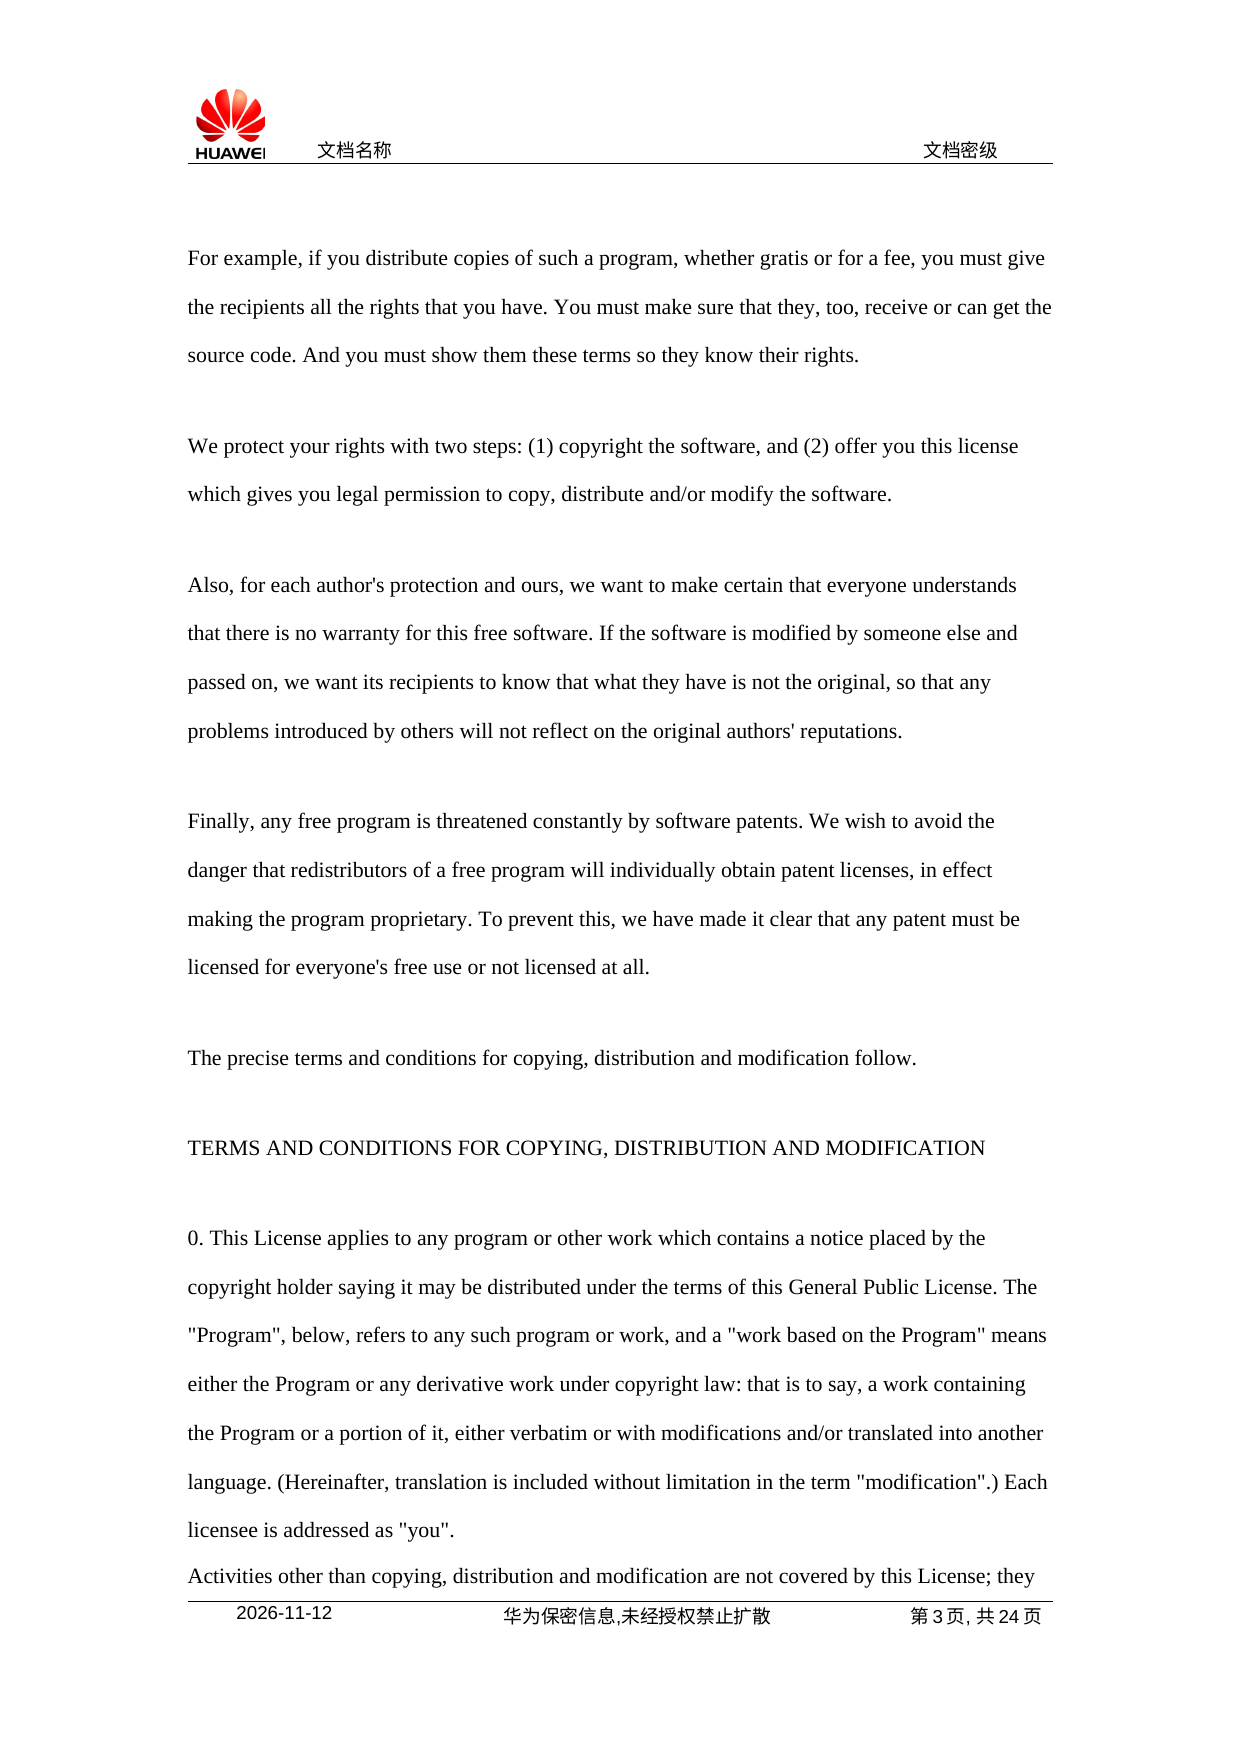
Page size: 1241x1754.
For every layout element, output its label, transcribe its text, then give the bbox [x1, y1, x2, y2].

text TERMS AND CONDITIONS FOR COPYING, DISTRIBUTION AND MODIFICATION [187, 1131, 1053, 1164]
text The precise terms and conditions for copying, distribution and modification follow. [187, 1041, 1053, 1073]
text Also, for each author's protection and ours, we want to make certain that everyone understands that there is no warranty for this free software. If the software is modified by someone else and passed on, we want its recipients to know that what they have is not the original, so that any problems introduced by others will not reflect on the original authors' reputations. [187, 568, 1053, 747]
text Finally, any free program is threatened constantly by software patents. We wish to avoid the danger that redistributors of a free program will individually obtain patent licenses, in effect making the program proprietary. To prevent this, we have made it clear that any patent must be licensed for everyone's free use or not licensed at all. [187, 804, 1053, 983]
text For example, if you distribute copies of such a program, whether gratis or for a fee, you must give the recipients all the rights that you have. You must make sure that they, too, receive or can get the source code. And you must show them these terms so they know their rights. [187, 241, 1053, 371]
text We protect your rights with two steps: (1) copyright the software, and (2) offer you this license which gives you legal permission to copy, distribute and/or modify the software. [187, 429, 1053, 510]
picture [196, 89, 265, 159]
text 0. This License applies to any program or other work which contains a notice placed by the copyright holder saying it may be distributed under the terms of this General Public License. The "Program", below, refers to any such program or work, and a "work based on the Program" means either the Program or any derivative work under copyright law: that is to say, a work containing the Program or a portion of it, either verbatim or with modifications and/or translated into another language. (Hereinafter, translation is included without limitation in the term "modification".) Each licensee is addressed as "you". [187, 1221, 1053, 1546]
